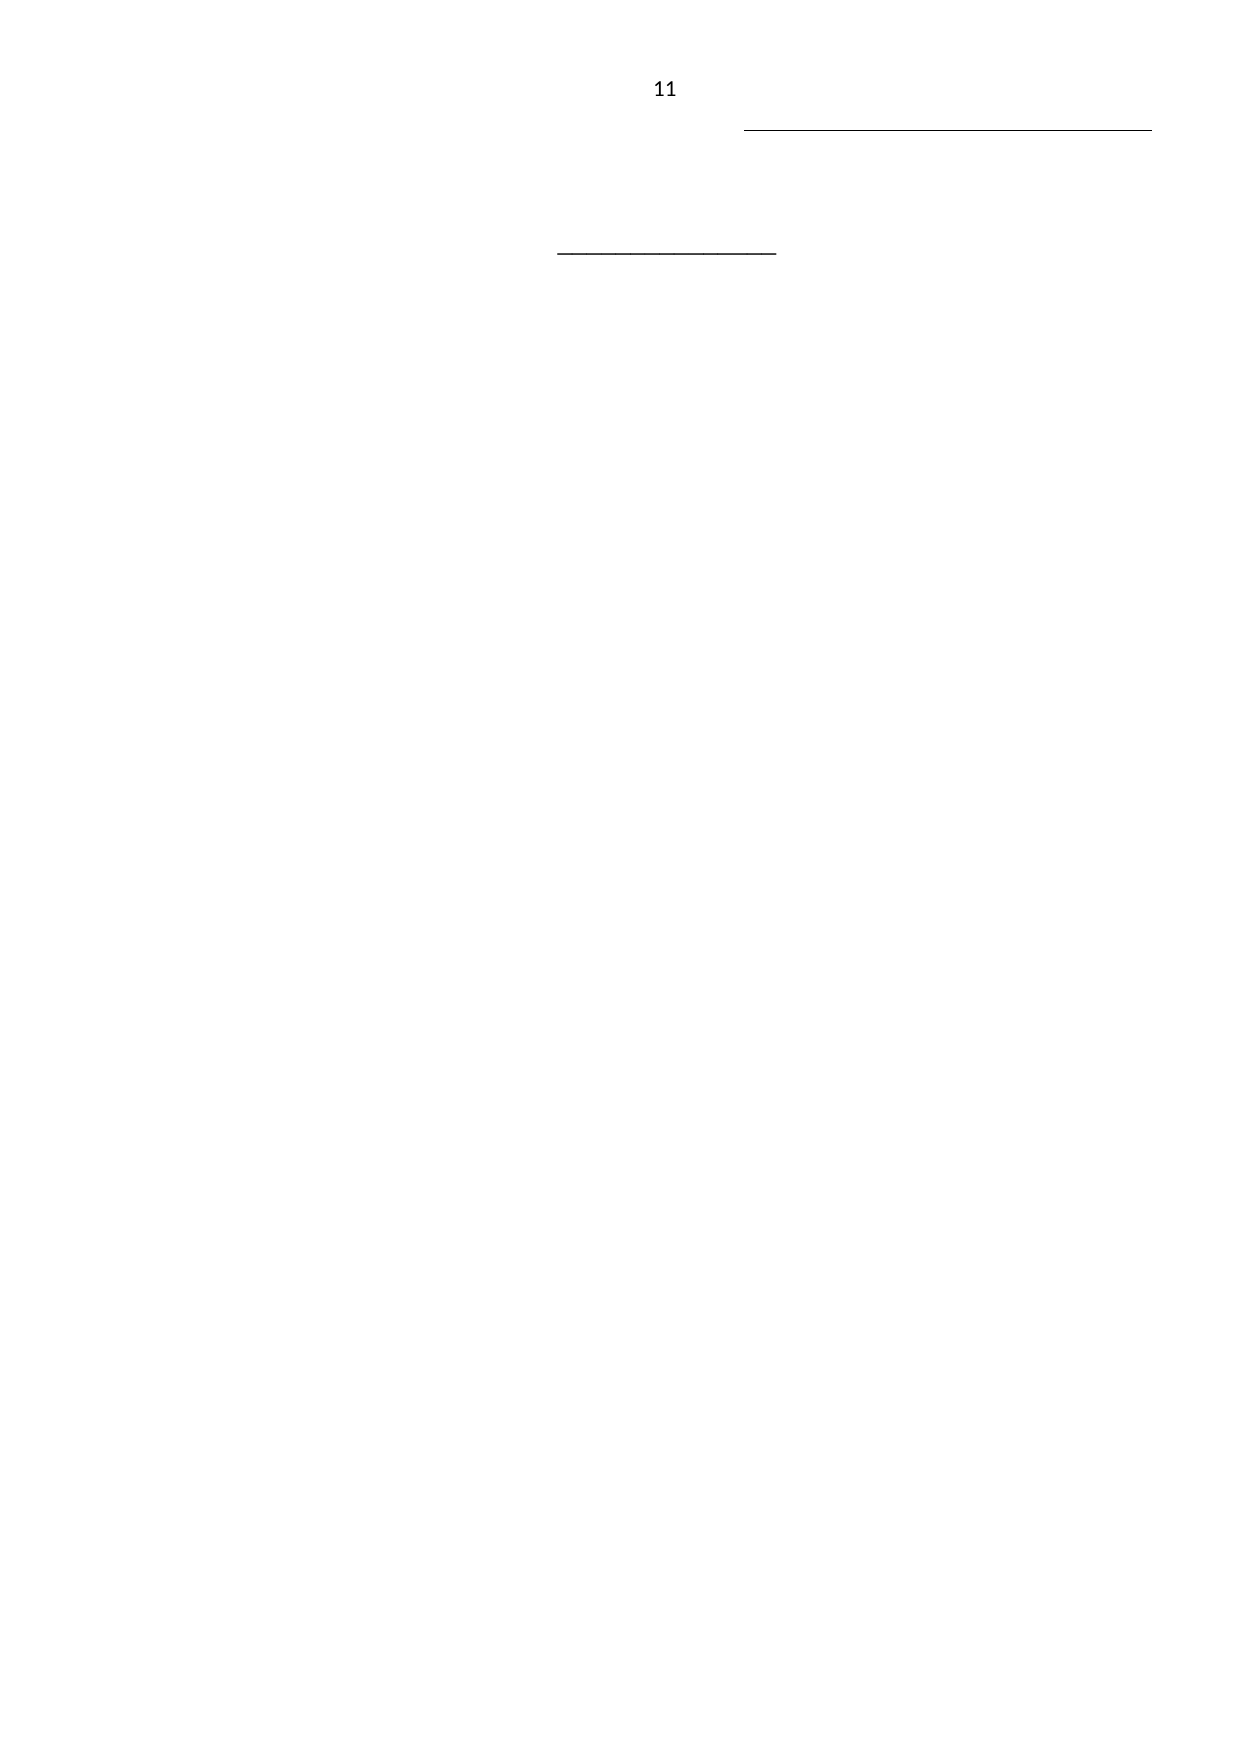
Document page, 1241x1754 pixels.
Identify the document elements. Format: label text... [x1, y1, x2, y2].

text _______________ [177, 224, 1152, 258]
